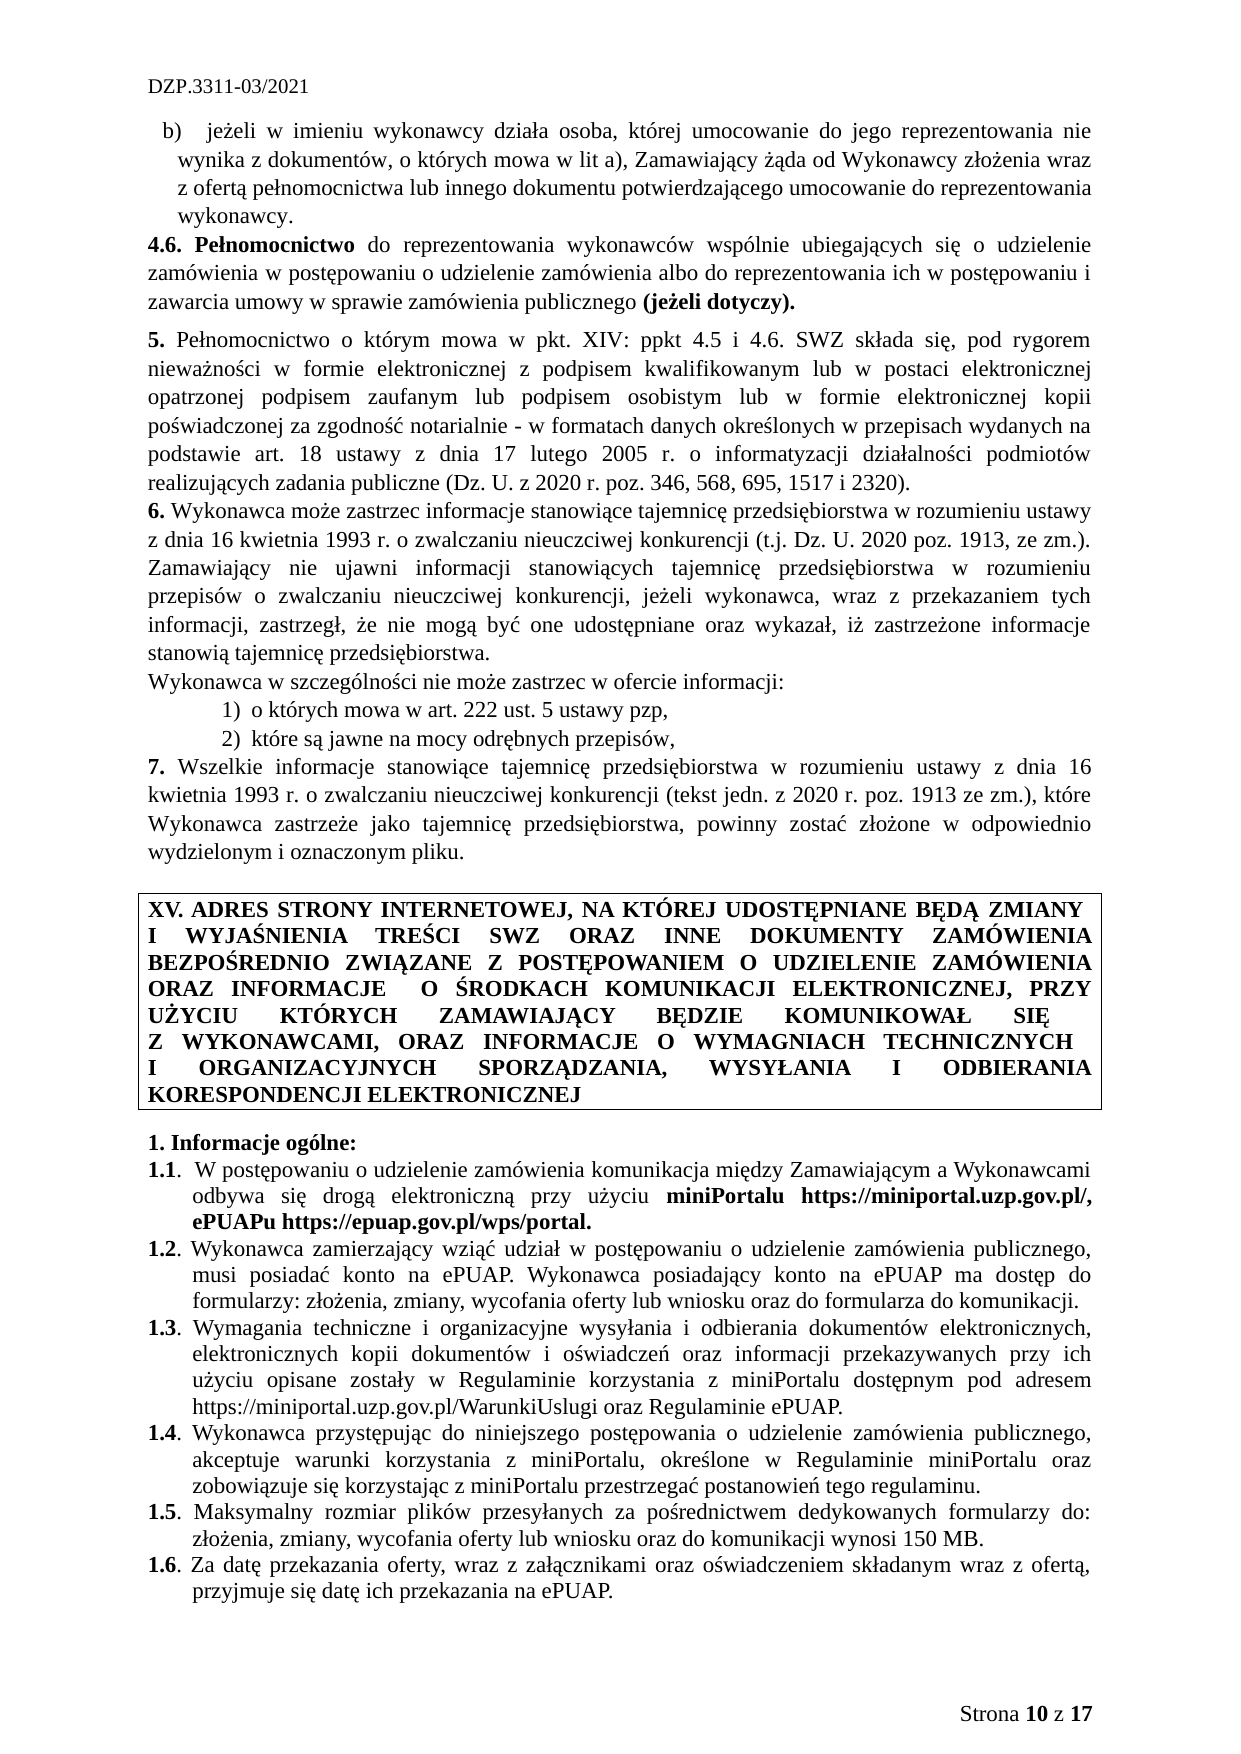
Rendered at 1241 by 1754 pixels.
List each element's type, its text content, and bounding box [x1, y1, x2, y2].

list 5. Pełnomocnictwo o którym mowa w pkt. XIV: ppkt 4.5 i 4.6. SWZ składa się, pod rygorem nieważności w formie elektronicznej z podpisem kwalifikowanym lub w postaci elektronicznej opatrzonej podpisem zaufanym lub podpisem osobistym lub w formie elektronicznej kopii poświadczonej za zgodność notarialnie - w formatach danych określonych w przepisach wydanych na podstawie art. 18 ustawy z dnia 17 lutego 2005 r. o informatyzacji działalności podmiotów realizujących zadania publiczne (Dz. U. z 2020 r. poz. 346, 568, 695, 1517 i 2320). [148, 327, 1093, 495]
list 6. Wykonawca może zastrzec informacje stanowiące tajemnicę przedsiębiorstwa w rozumieniu ustawy z dnia 16 kwietnia 1993 r. o zwalczaniu nieuczciwej konkurencji (t.j. Dz. U. 2020 poz. 1913, ze zm.). Zamawiający nie ujawni informacji stanowiących tajemnicę przedsiębiorstwa w rozumieniu przepisów o zwalczaniu nieuczciwej konkurencji, jeżeli wykonawca, wraz z przekazaniem tych informacji, zastrzegł, że nie mogą być one udostępniane oraz wykazał, iż zastrzeżone informacje stanowią tajemnicę przedsiębiorstwa. [148, 497, 1093, 666]
list Wykonawca w szczególności nie może zastrzec w ofercie informacji: [148, 668, 1093, 694]
title 1.1. W postępowaniu o udzielenie zamówienia komunikacja między Zamawiającym a Wykonawcami odbywa się drogą elektroniczną przy użyciu miniPortalu https://miniportal.uzp.gov.pl/, ePUAPu https://epuap.gov.pl/wps/portal. [148, 1156, 1093, 1235]
list 1) o których mowa w art. 222 ust. 5 ustawy pzp, [148, 696, 1093, 723]
list b) jeżeli w imieniu wykonawcy działa osoba, której umocowanie do jego reprezentowania nie wynika z dokumentów, o których mowa w lit a), Zamawiający żąda od Wykonawcy złożenia wraz z ofertą pełnomocnictwa lub innego dokumentu potwierdzającego umocowanie do reprezentowania wykonawcy. [162, 117, 1093, 229]
title 1. Informacje ogólne: [148, 1129, 1093, 1156]
title 1.3. Wymagania techniczne i organizacyjne wysyłania i odbierania dokumentów elektronicznych, elektronicznych kopii dokumentów i oświadczeń oraz informacji przekazywanych przy ich użyciu opisane zostały w Regulaminie korzystania z miniPortalu dostępnym pod adresem https://miniportal.uzp.gov.pl/WarunkiUslugi oraz Regulaminie ePUAP. [148, 1314, 1093, 1419]
title 1.4. Wykonawca przystępując do niniejszego postępowania o udzielenie zamówienia publicznego, akceptuje warunki korzystania z miniPortalu, określone w Regulaminie miniPortalu oraz zobowiązuje się korzystając z miniPortalu przestrzegać postanowień tego regulaminu. [148, 1419, 1093, 1498]
list 7. Wszelkie informacje stanowiące tajemnicę przedsiębiorstwa w rozumieniu ustawy z dnia 16 kwietnia 1993 r. o zwalczaniu nieuczciwej konkurencji (tekst jedn. z 2020 r. poz. 1913 ze zm.), które Wykonawca zastrzeże jako tajemnicę przedsiębiorstwa, powinny zostać złożone w odpowiednio wydzielonym i oznaczonym pliku. [148, 753, 1093, 865]
list 2) które są jawne na mocy odrębnych przepisów, [148, 725, 1093, 751]
title 1.6. Za datę przekazania oferty, wraz z załącznikami oraz oświadczeniem składanym wraz z ofertą, przyjmuje się datę ich przekazania na ePUAP. [148, 1551, 1093, 1604]
title XV. ADRES STRONY INTERNETOWEJ, NA KTÓREJ UDOSTĘPNIANE BĘDĄ ZMIANY I WYJAŚNIENIA TREŚCI SWZ ORAZ INNE DOKUMENTY ZAMÓWIENIA BEZPOŚREDNIO ZWIĄZANE Z POSTĘPOWANIEM O UDZIELENIE ZAMÓWIENIA ORAZ INFORMACJE O ŚRODKACH KOMUNIKACJI ELEKTRONICZNEJ, PRZY UŻYCIU KTÓRYCH ZAMAWIAJĄCY BĘDZIE KOMUNIKOWAŁ SIĘ Z WYKONAWCAMI, ORAZ INFORMACJE O WYMAGNIACH TECHNICZNYCH I ORGANIZACYJNYCH SPORZĄDZANIA, WYSYŁANIA I ODBIERANIA KORESPONDENCJI ELEKTRONICZNEJ [139, 894, 1101, 1109]
title 1.2. Wykonawca zamierzający wziąć udział w postępowaniu o udzielenie zamówienia publicznego, musi posiadać konto na ePUAP. Wykonawca posiadający konto na ePUAP ma dostęp do formularzy: złożenia, zmiany, wycofania oferty lub wniosku oraz do formularza do komunikacji. [148, 1235, 1093, 1314]
list 4.6. Pełnomocnictwo do reprezentowania wykonawców wspólnie ubiegających się o udzielenie zamówienia w postępowaniu o udzielenie zamówienia albo do reprezentowania ich w postępowaniu i zawarcia umowy w sprawie zamówienia publicznego (jeżeli dotyczy). [148, 231, 1093, 314]
title 1.5. Maksymalny rozmiar plików przesyłanych za pośrednictwem dedykowanych formularzy do: złożenia, zmiany, wycofania oferty lub wniosku oraz do komunikacji wynosi 150 MB. [148, 1498, 1093, 1551]
